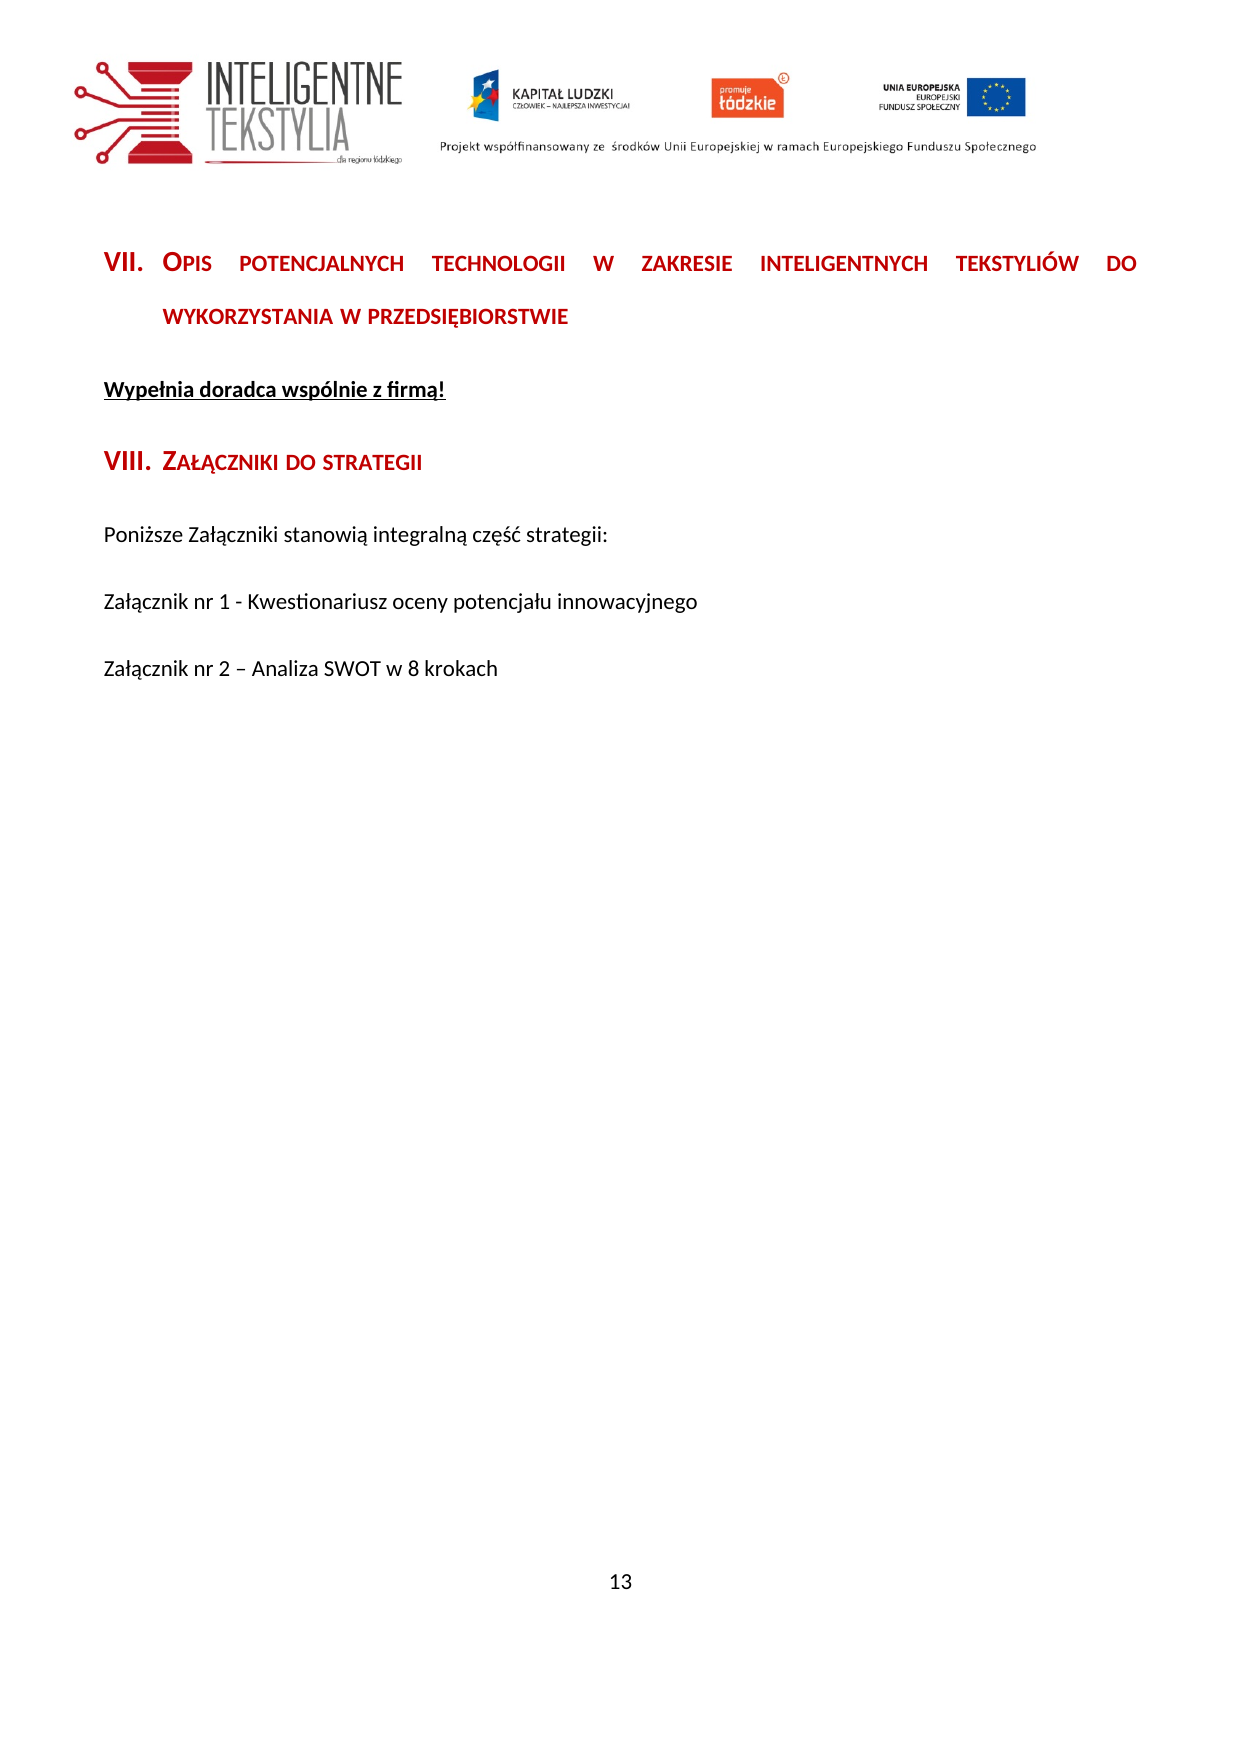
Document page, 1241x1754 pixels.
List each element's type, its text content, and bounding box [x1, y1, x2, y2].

subtitle Opis potencjalnych technologii w zakresie inteligentnych tekstyliów do wykorzystania w przedsiębiorstwie [103, 243, 1137, 332]
picture [47, 30, 1054, 188]
subtitle Załączniki do strategii [103, 442, 1137, 477]
text Załącznik nr 1 - Kwestionariusz oceny potencjału innowacyjnego [103, 587, 1137, 615]
text Załącznik nr 2 – Analiza SWOT w 8 krokach [103, 654, 1137, 682]
text Wypełnia doradca wspólnie z firmą! [103, 375, 1137, 403]
text Poniższe Załączniki stanowią integralną część strategii: [103, 520, 1137, 548]
